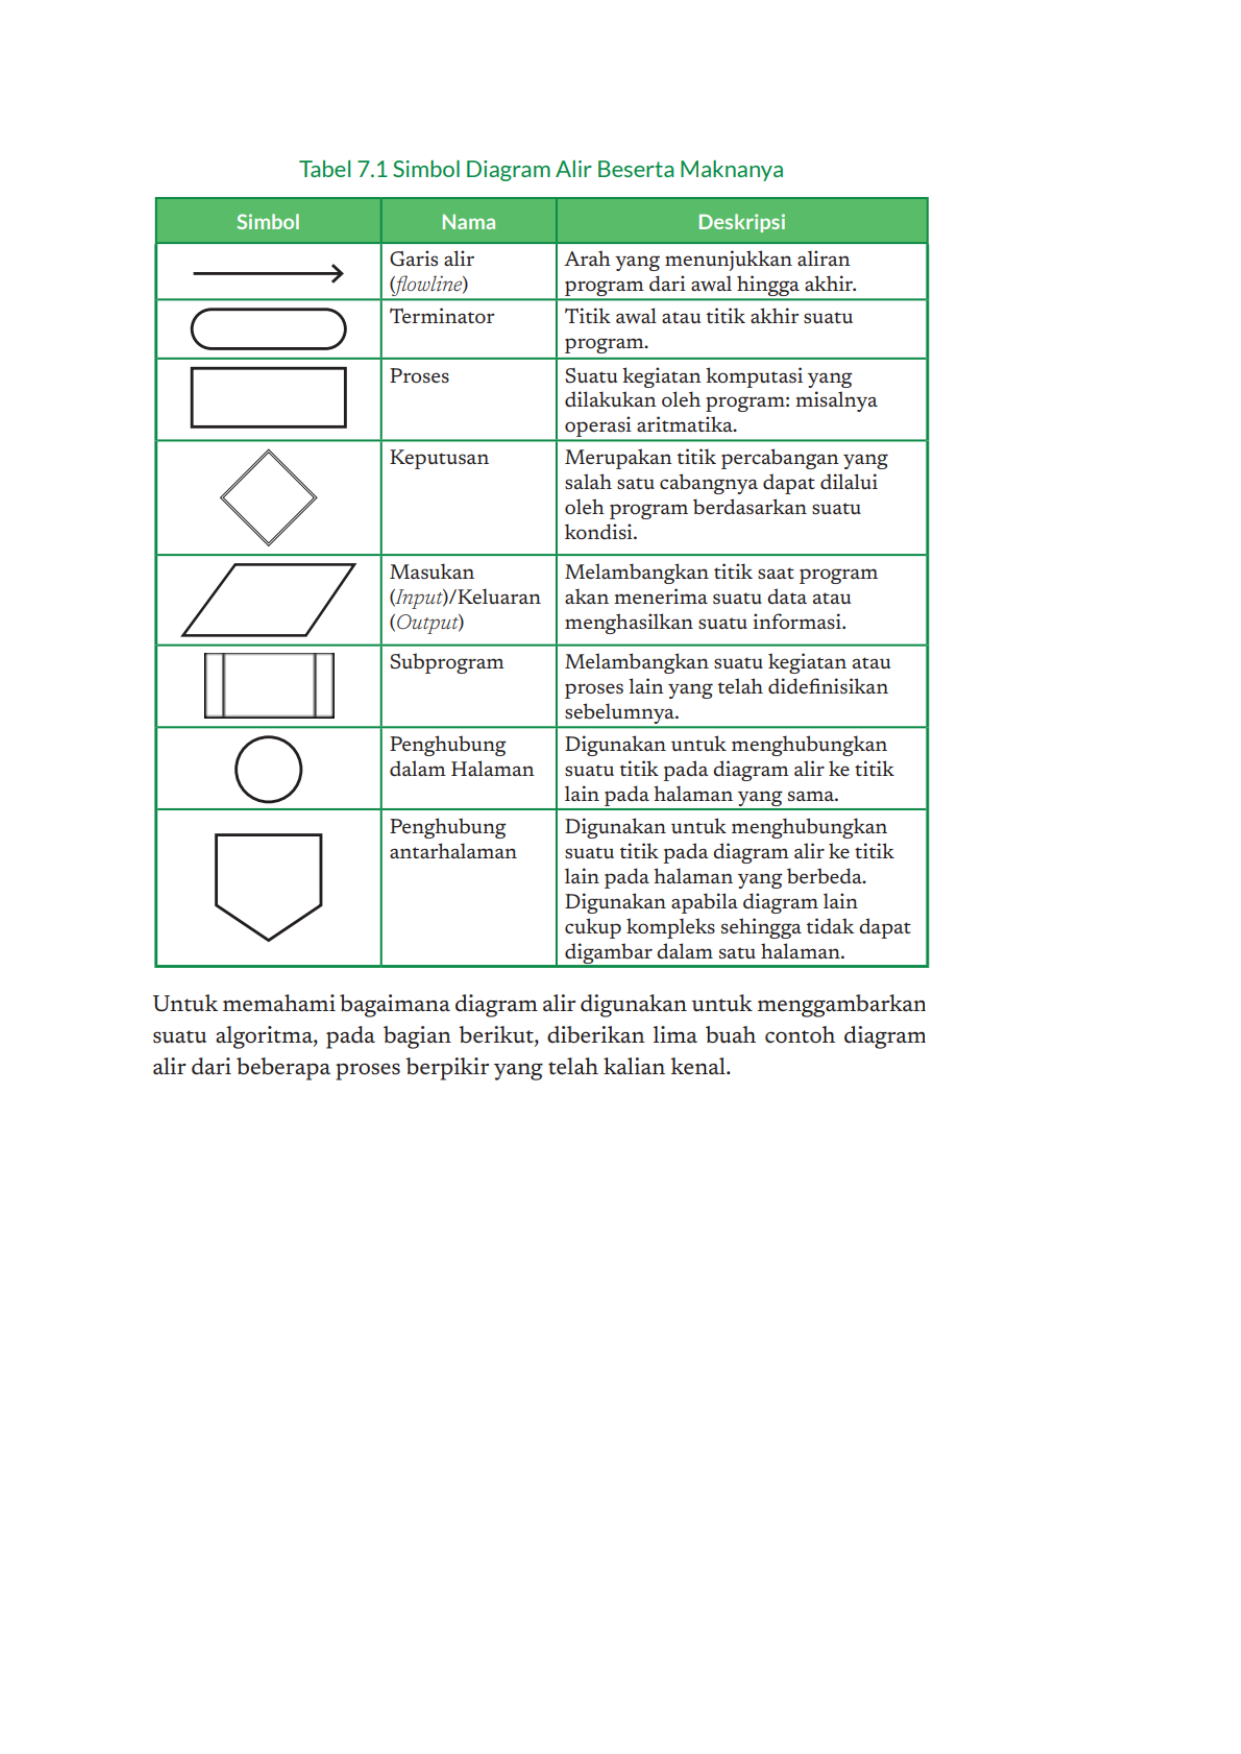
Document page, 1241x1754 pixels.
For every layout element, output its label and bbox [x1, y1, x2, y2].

picture [150, 150, 933, 970]
picture [150, 988, 927, 1089]
